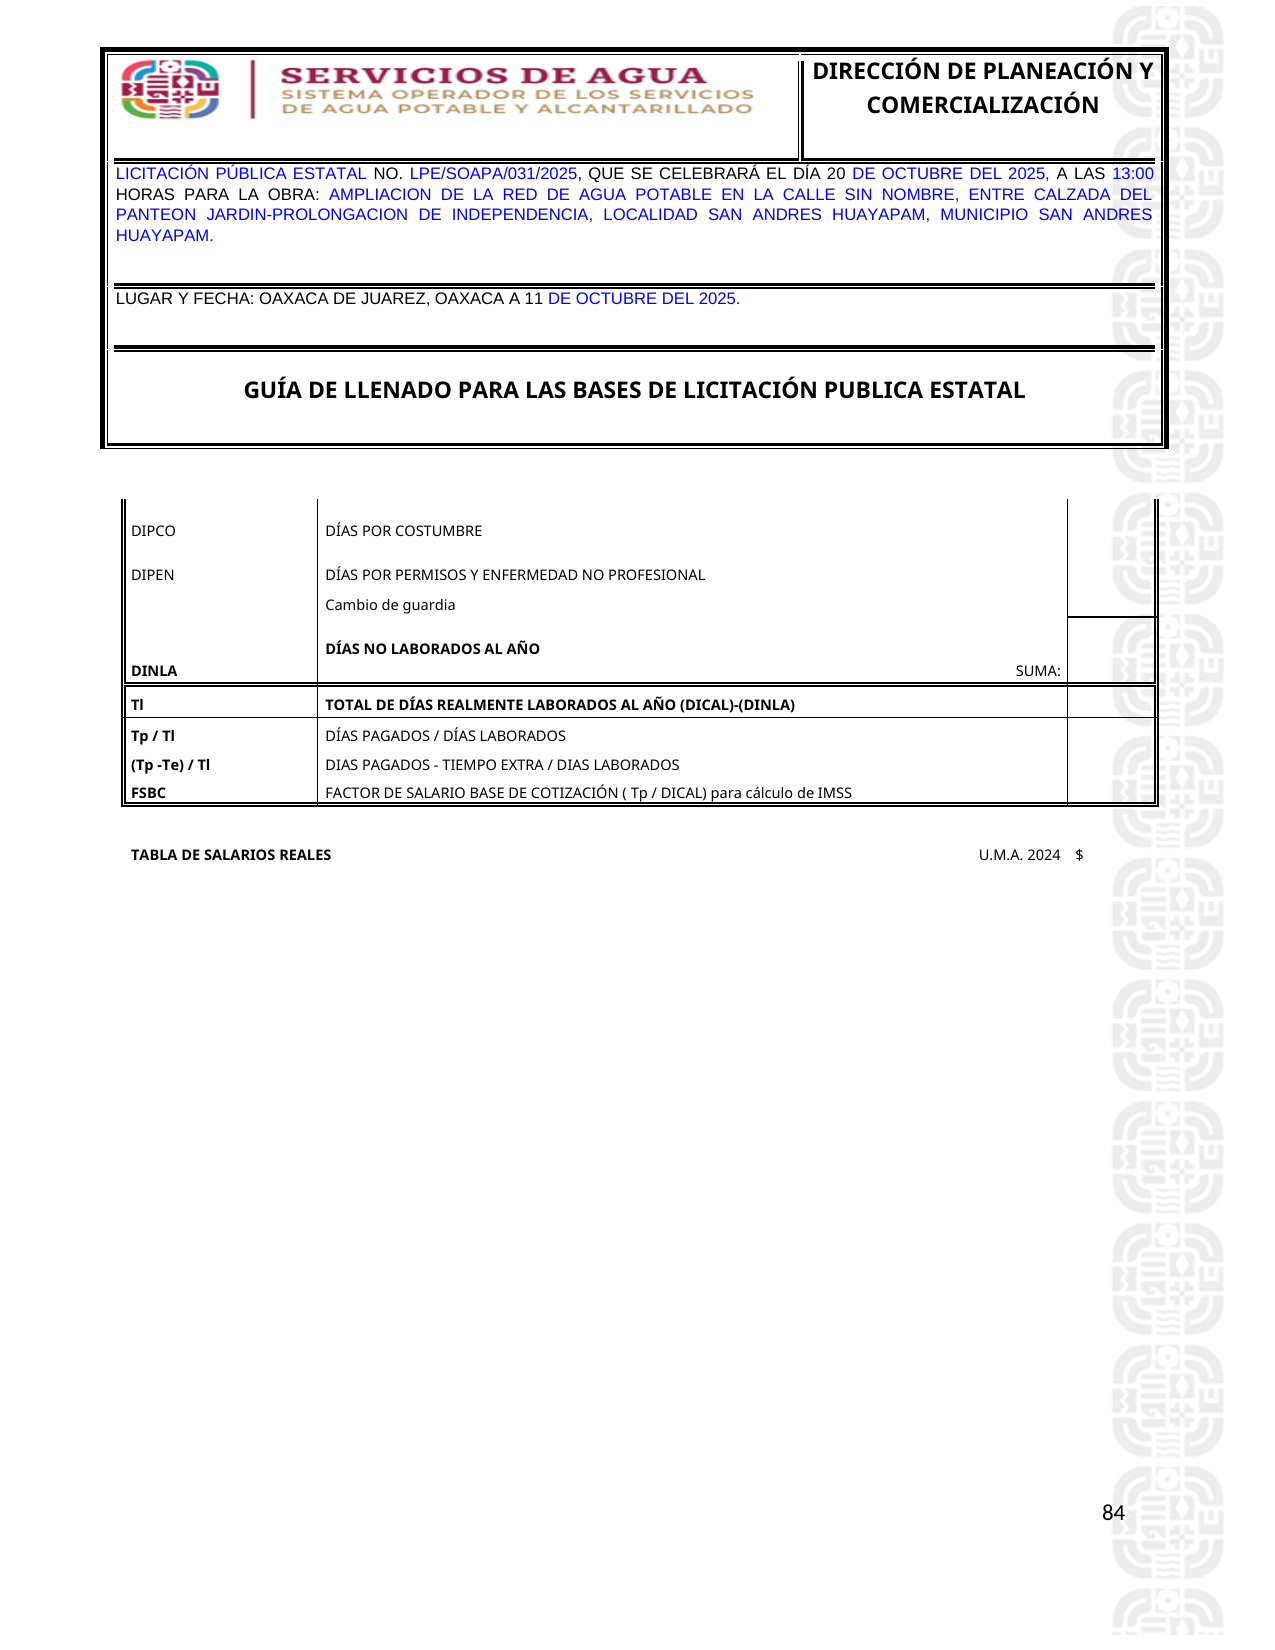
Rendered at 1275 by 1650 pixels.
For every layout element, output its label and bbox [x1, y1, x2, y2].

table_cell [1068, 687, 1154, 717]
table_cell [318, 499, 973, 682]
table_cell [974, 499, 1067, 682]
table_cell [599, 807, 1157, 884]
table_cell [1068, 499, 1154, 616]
picture [117, 55, 762, 129]
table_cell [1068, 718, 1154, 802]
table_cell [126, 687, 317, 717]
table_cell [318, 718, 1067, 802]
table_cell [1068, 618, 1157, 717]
picture [1101, 65, 1109, 76]
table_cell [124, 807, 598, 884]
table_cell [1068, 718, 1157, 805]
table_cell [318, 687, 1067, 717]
picture [1097, 52, 1164, 448]
picture [1097, 6, 1227, 1635]
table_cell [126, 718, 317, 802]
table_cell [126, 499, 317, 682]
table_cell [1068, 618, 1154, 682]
